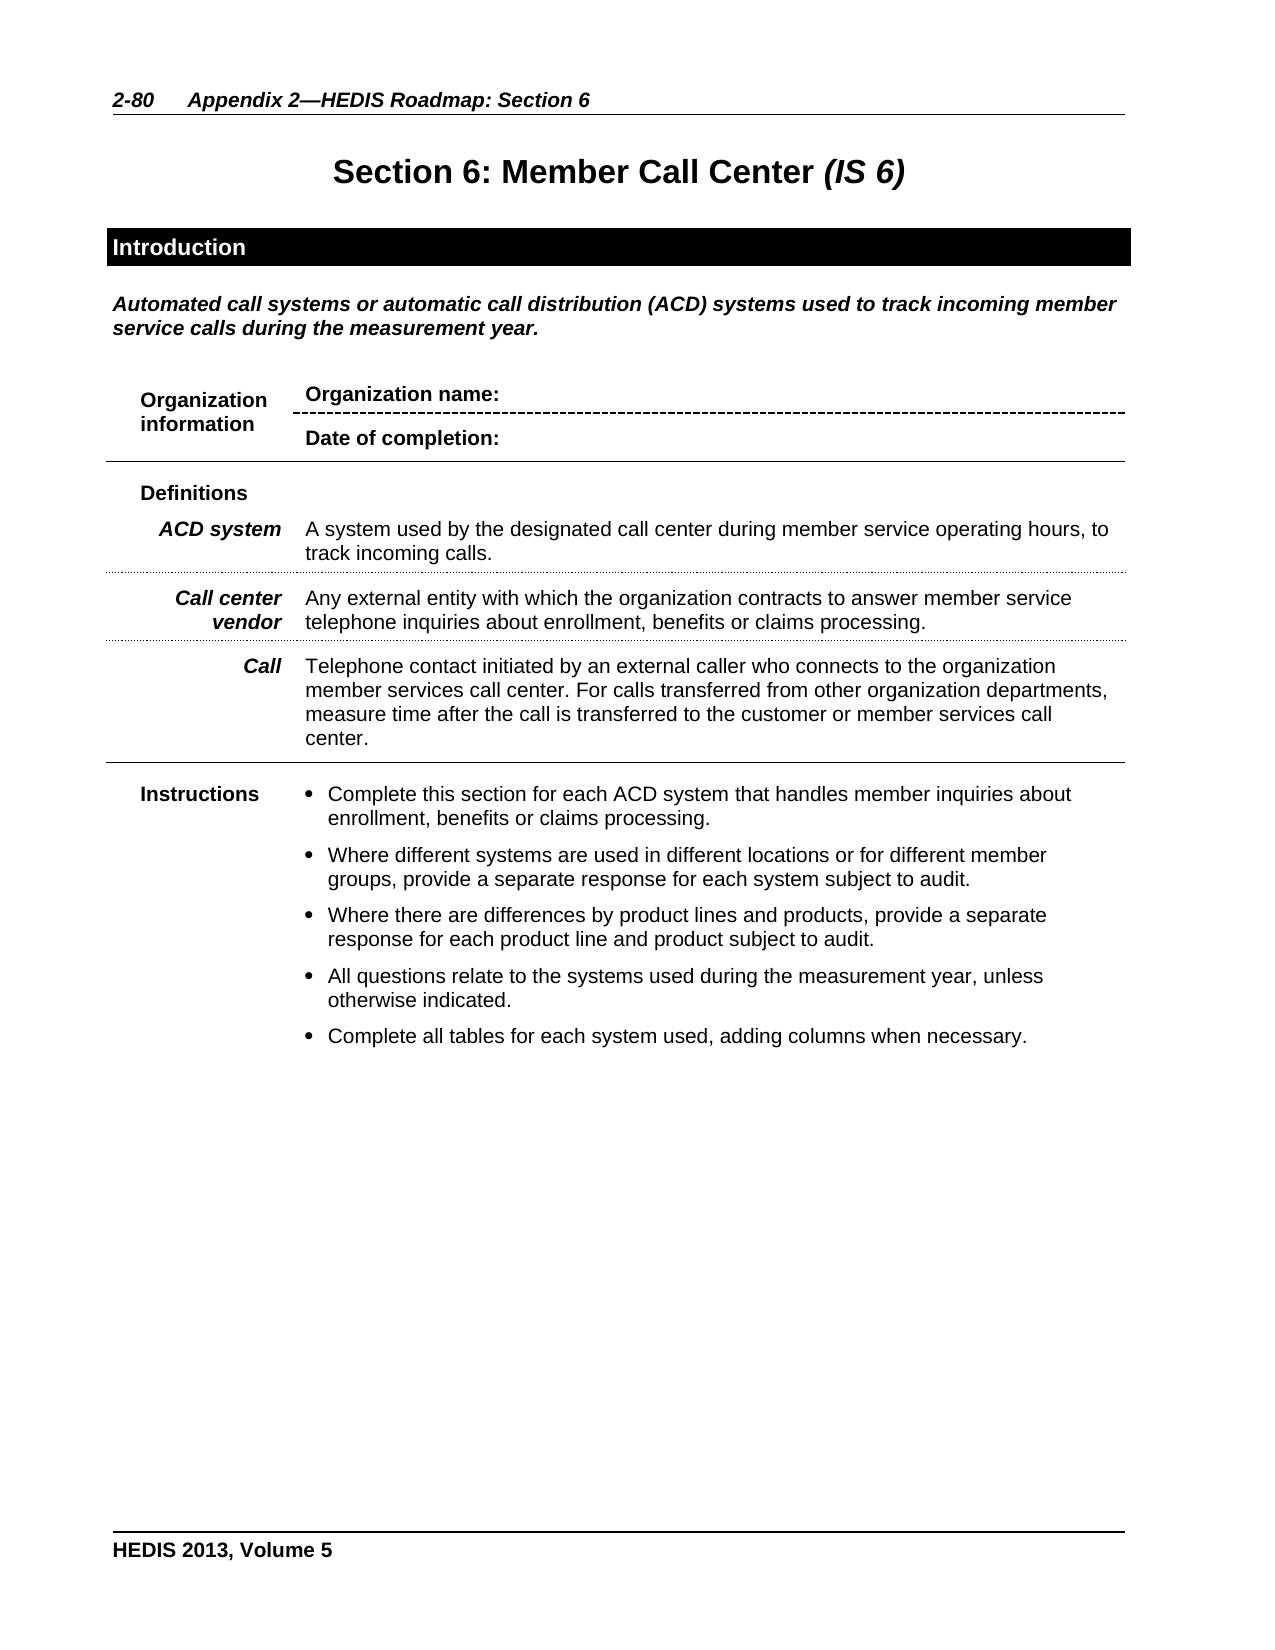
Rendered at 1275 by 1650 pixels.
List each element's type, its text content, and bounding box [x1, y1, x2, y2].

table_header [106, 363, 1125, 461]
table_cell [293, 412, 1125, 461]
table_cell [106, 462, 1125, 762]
text Automated call systems or automatic call distribution (ACD) systems used to track incoming member service calls during the measurement year. [112, 291, 1125, 339]
title Section 6: Member Call Center (IS 6) [112, 153, 1125, 191]
text Introduction [108, 230, 1129, 265]
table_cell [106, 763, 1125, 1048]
